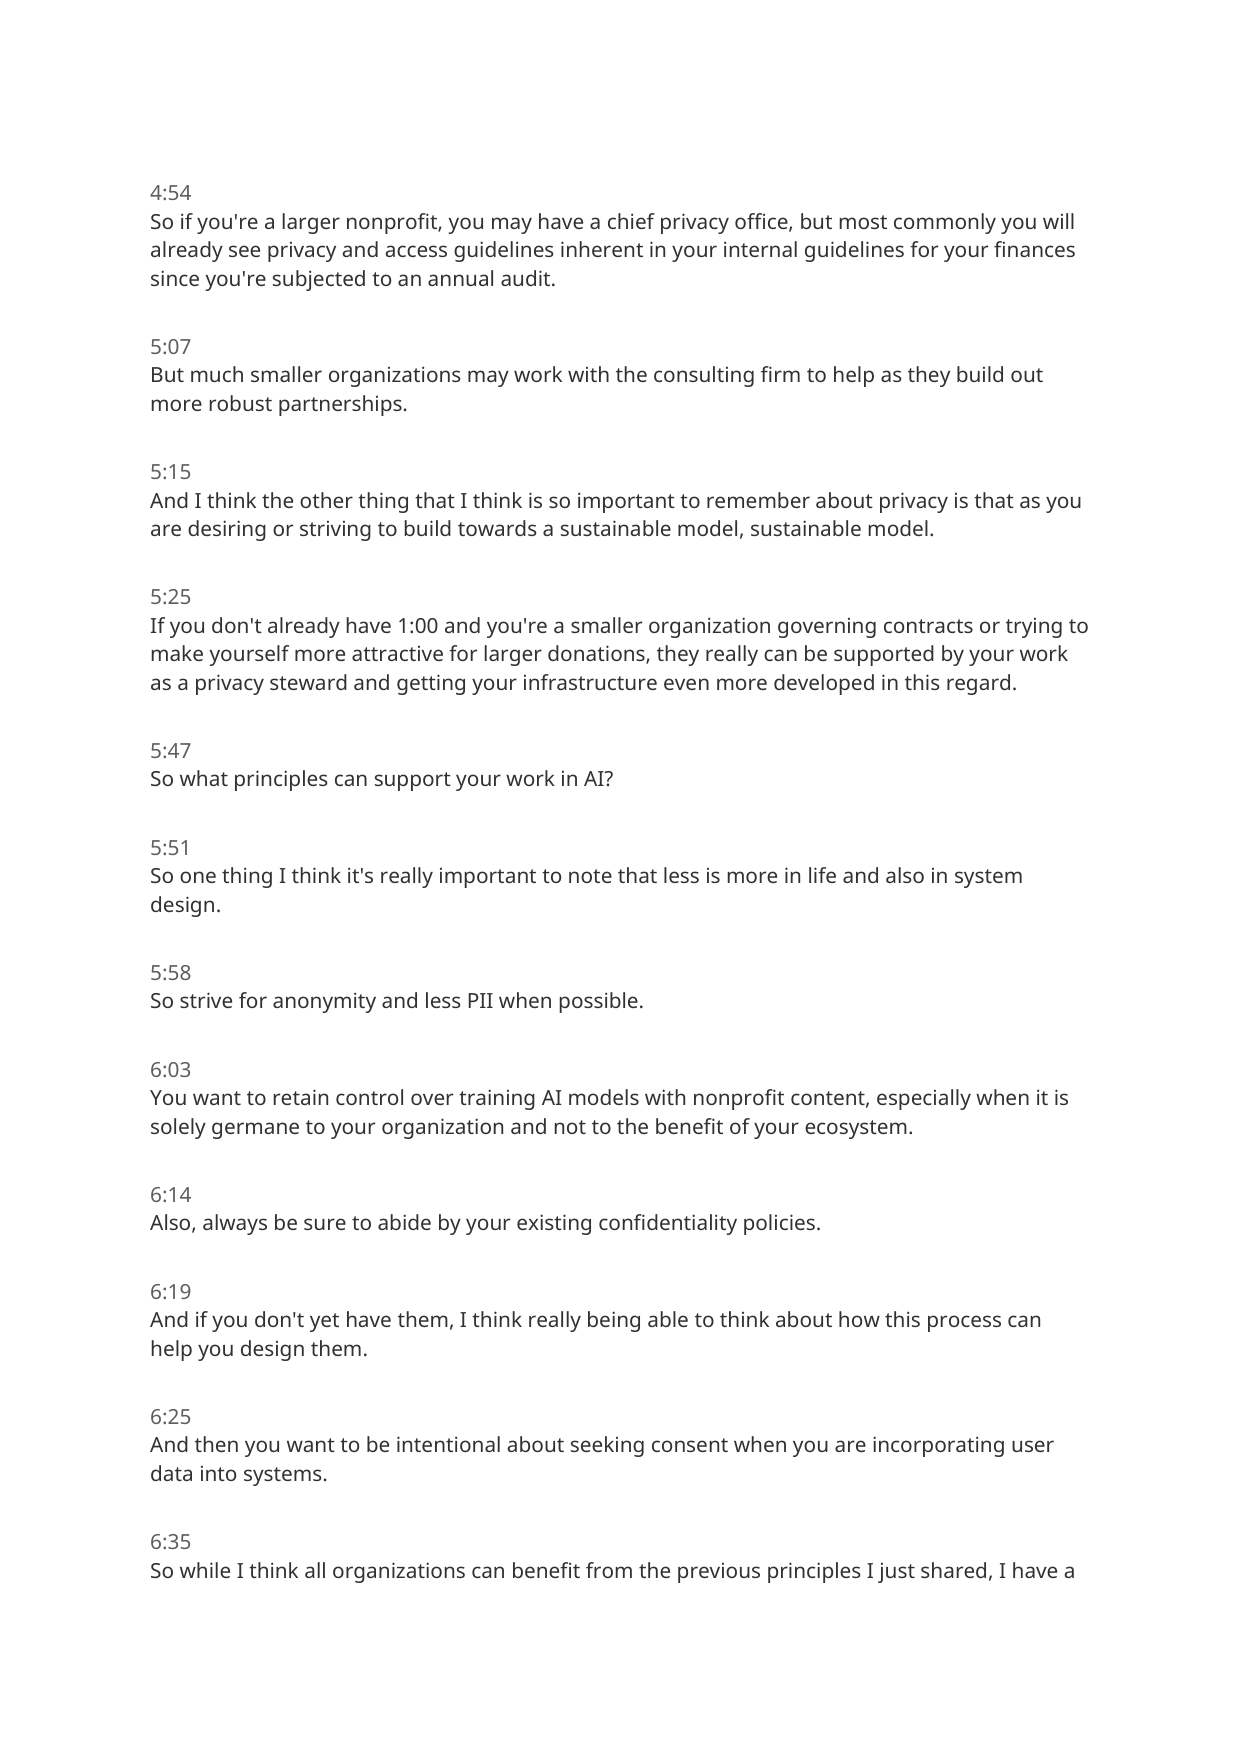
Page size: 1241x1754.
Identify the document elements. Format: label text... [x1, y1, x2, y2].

text 5:58 So strive for anonymity and less PII when possible. [150, 930, 1090, 1015]
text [150, 1499, 1090, 1584]
text 5:47 So what principles can support your work in AI? [150, 708, 1090, 793]
text 6:03 You want to retain control over training AI models with nonprofit content, especially when it is solely germane to your organization and not to the benefit of your ecosystem. [150, 1026, 1090, 1140]
text 5:15 And I think the other thing that I think is so important to remember about privacy is that as you are desiring or striving to build towards a sustainable model, sustainable model. [150, 429, 1090, 543]
text 5:51 So one thing I think it's really important to note that less is more in life and also in system design. [150, 804, 1090, 918]
text 5:07 But much smaller organizations may work with the consulting firm to help as they build out more robust partnerships. [150, 304, 1090, 417]
text 6:19 And if you don't yet have them, I think really being able to think about how this process can help you design them. [150, 1248, 1090, 1362]
text 5:25 If you don't already have 1:00 and you're a smaller organization governing contracts or trying to make yourself more attractive for larger donations, they really can be supported by your work as a privacy steward and getting your infrastructure even more developed in this regard. [150, 554, 1090, 696]
text 6:25 And then you want to be intentional about seeking consent when you are incorporating user data into systems. [150, 1374, 1090, 1487]
text 6:14 Also, always be sure to abide by your existing confidentiality policies. [150, 1152, 1090, 1237]
text 4:54 So if you're a larger nonprofit, you may have a chief privacy office, but most commonly you will already see privacy and access guidelines inherent in your internal guidelines for your finances since you're subjected to an annual audit. [150, 150, 1090, 292]
